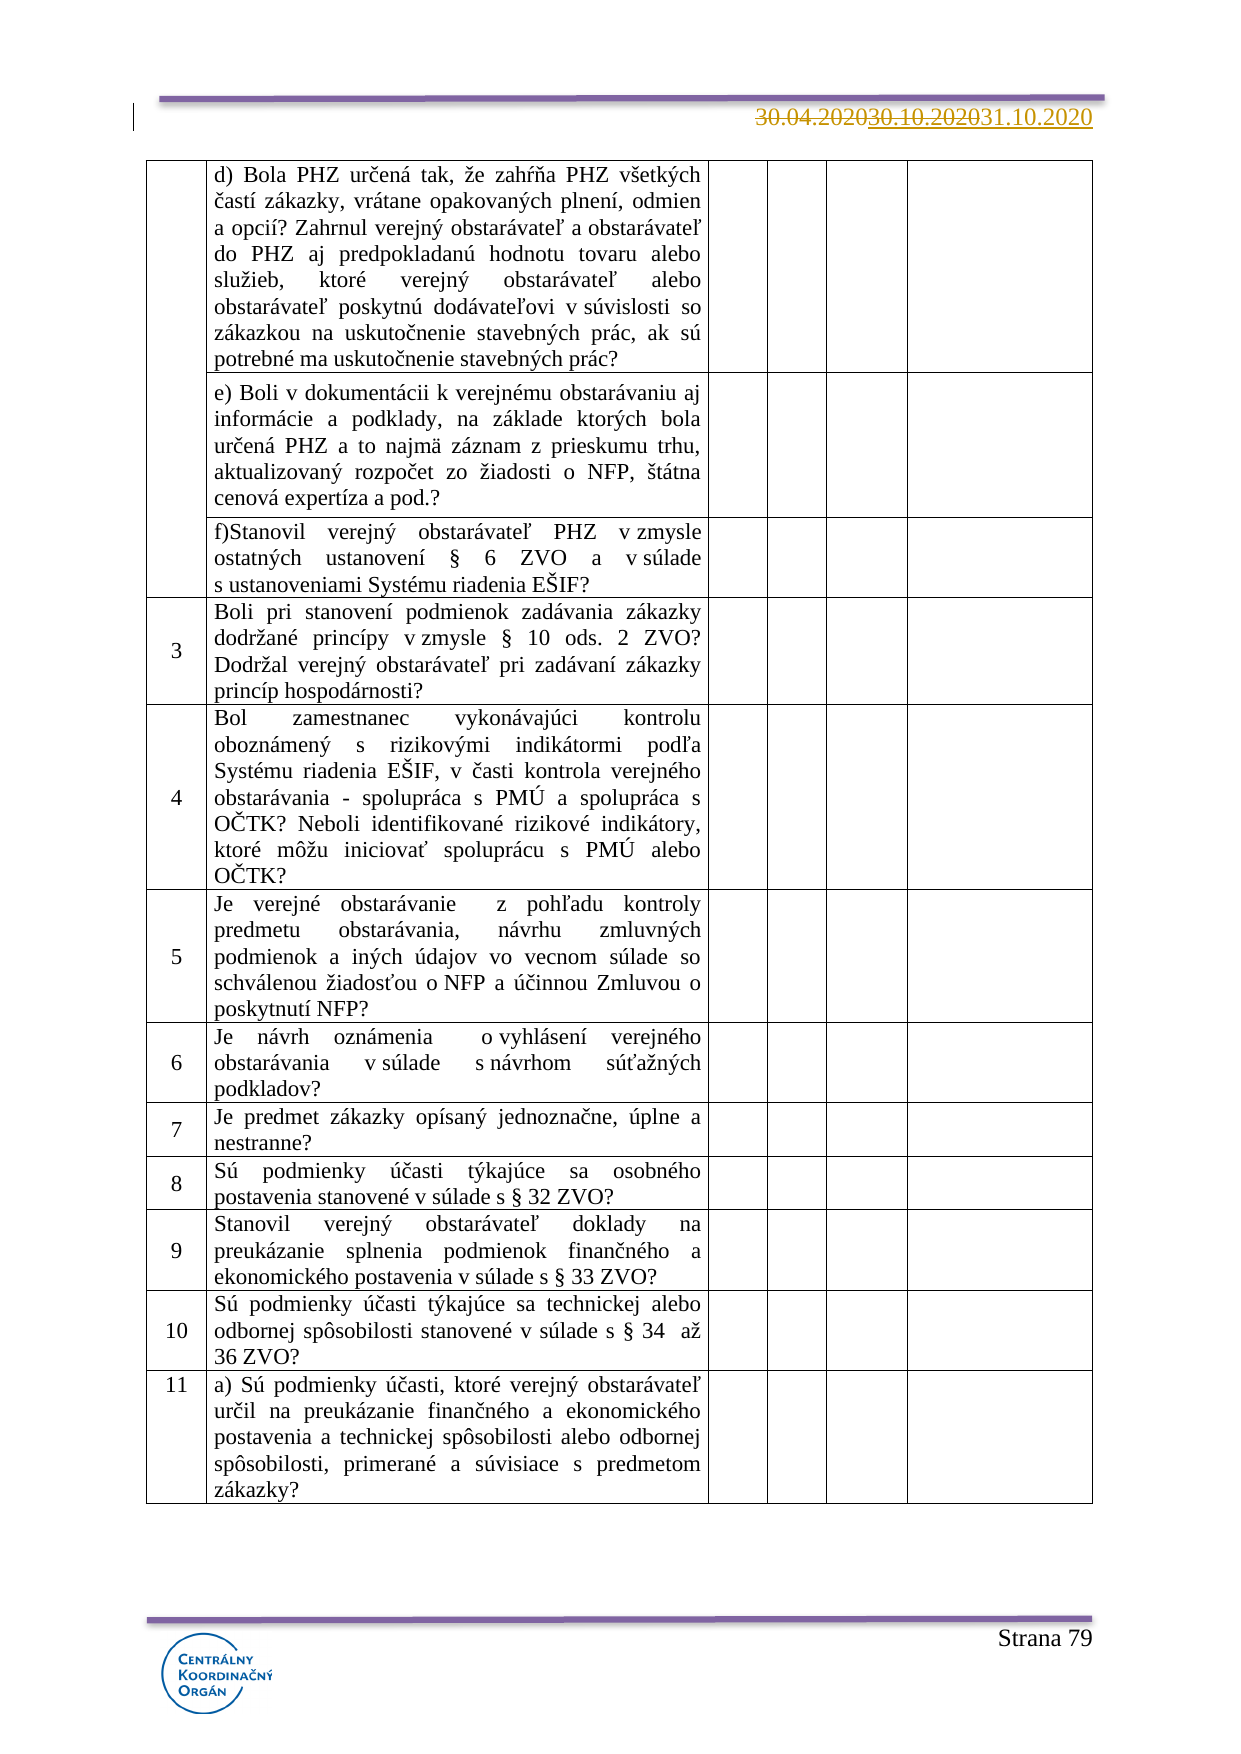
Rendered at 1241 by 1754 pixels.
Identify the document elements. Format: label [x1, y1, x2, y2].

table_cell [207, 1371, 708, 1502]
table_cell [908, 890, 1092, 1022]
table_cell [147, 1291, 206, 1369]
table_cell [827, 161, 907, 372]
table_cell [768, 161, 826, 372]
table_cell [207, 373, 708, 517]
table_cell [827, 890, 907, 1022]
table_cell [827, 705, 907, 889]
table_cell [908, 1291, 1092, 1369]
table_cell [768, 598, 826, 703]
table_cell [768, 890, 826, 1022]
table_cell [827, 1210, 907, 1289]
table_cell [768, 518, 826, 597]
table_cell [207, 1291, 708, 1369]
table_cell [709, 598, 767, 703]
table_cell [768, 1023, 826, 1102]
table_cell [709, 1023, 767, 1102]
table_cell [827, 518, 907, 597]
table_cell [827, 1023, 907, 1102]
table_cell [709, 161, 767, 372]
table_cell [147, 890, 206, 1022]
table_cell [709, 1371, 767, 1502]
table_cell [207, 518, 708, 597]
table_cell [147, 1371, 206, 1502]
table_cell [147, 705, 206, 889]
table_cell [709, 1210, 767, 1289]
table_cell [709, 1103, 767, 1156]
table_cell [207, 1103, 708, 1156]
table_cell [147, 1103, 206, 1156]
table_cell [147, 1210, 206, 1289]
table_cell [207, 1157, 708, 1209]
picture [159, 1631, 272, 1713]
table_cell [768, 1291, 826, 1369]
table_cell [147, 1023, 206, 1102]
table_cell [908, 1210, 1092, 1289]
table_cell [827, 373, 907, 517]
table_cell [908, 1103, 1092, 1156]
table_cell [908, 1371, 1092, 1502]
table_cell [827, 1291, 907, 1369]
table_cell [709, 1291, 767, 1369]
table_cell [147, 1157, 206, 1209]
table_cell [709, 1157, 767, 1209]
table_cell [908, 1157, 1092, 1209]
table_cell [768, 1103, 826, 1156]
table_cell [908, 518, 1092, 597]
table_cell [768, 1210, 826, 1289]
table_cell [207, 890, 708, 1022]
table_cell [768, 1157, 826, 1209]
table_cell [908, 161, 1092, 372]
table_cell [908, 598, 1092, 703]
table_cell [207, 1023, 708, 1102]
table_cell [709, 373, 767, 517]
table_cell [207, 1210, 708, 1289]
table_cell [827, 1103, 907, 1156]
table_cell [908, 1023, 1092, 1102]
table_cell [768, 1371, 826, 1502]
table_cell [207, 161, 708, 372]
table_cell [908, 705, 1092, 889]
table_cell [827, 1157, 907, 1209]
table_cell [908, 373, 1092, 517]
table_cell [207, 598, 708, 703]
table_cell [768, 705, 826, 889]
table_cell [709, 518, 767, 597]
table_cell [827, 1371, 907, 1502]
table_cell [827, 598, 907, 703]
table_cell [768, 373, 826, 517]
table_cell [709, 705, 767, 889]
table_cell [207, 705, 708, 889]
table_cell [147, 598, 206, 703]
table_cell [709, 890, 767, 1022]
